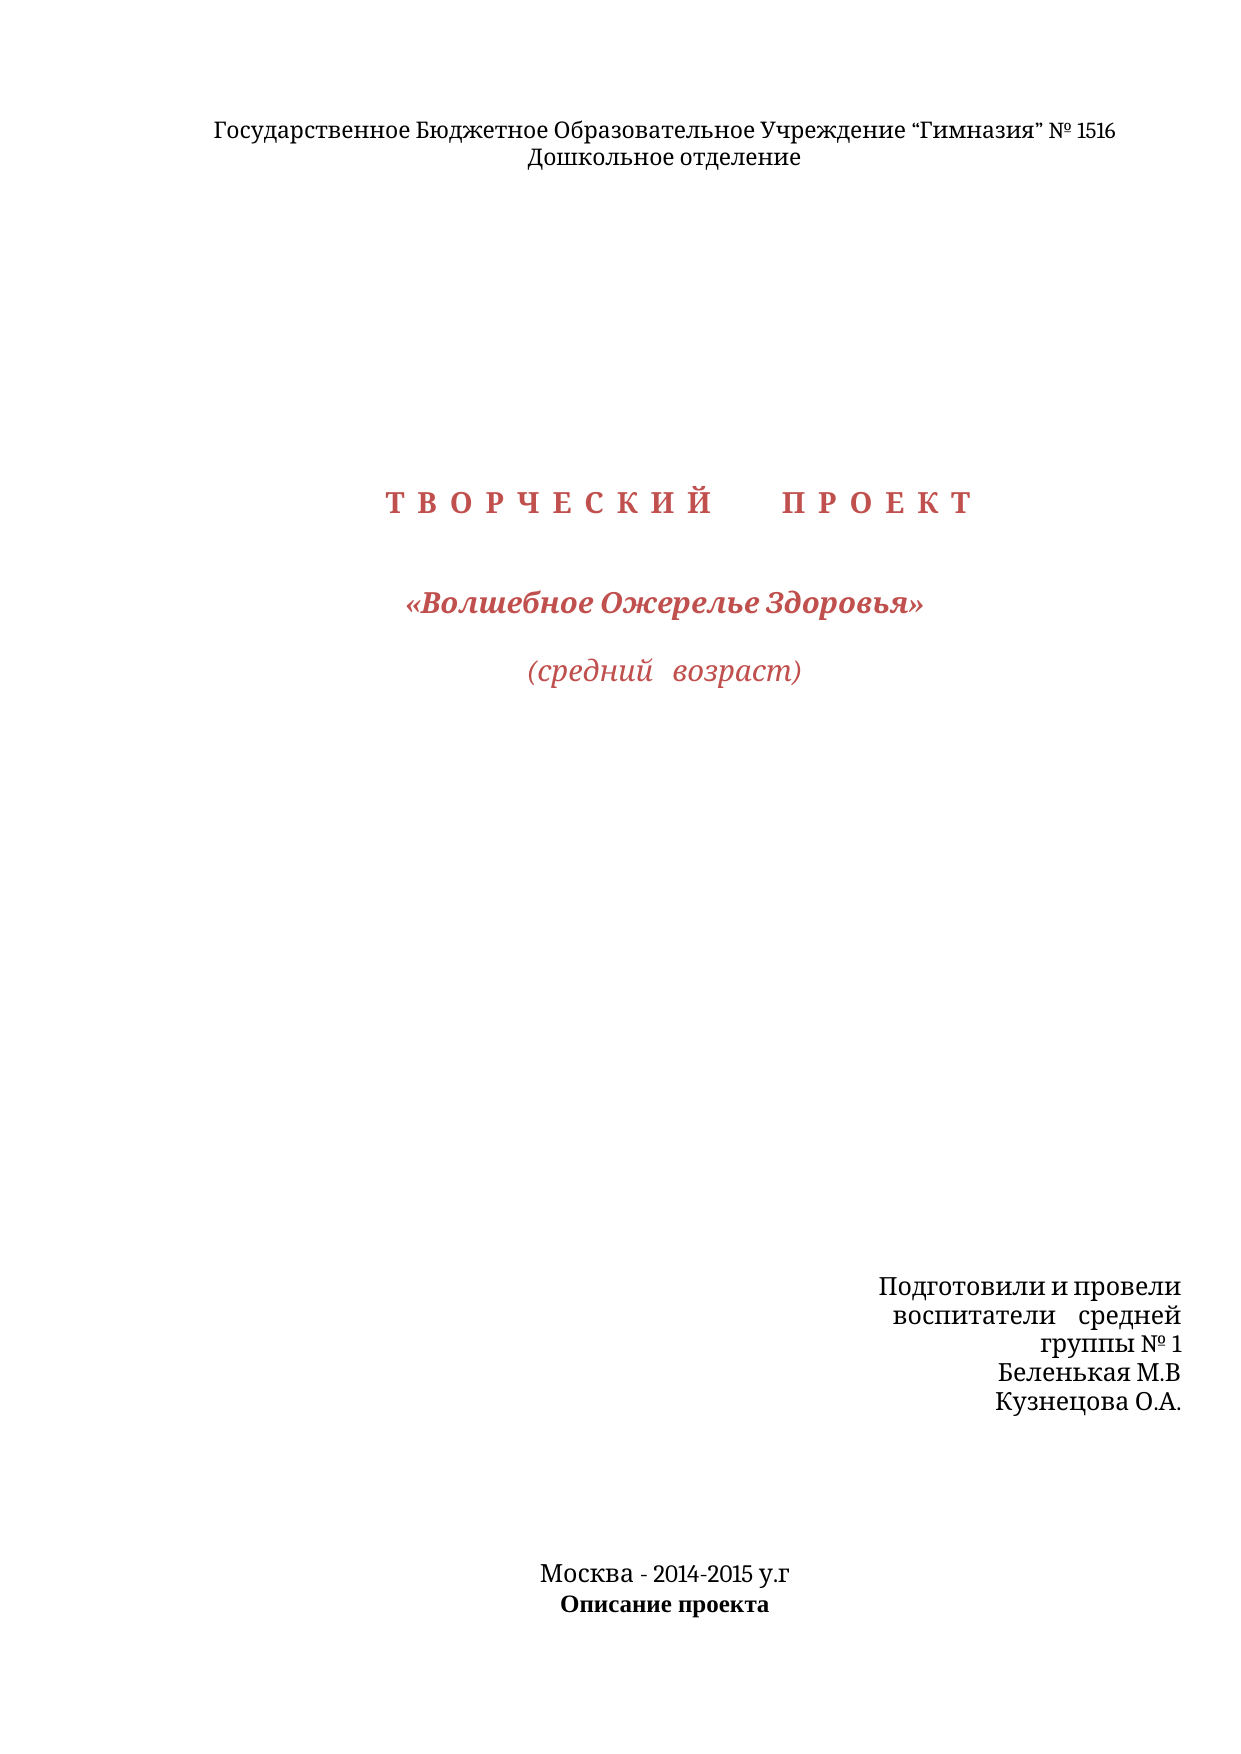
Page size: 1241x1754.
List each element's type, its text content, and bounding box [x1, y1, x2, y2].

text Беленькая М.В [148, 1359, 1181, 1388]
text (средний возраст) [148, 655, 1181, 688]
text Кузнецова О.А. [148, 1388, 1181, 1417]
text Описание проекта [148, 1589, 1181, 1618]
text воспитатели средней [148, 1302, 1181, 1330]
text Дошкольное отделение [148, 144, 1181, 171]
text Подготовили и провели [148, 1273, 1181, 1302]
text Т В О Р Ч Е С К И Й П Р О Е К Т [148, 487, 1181, 521]
text Москва - 2014-2015 у.г [148, 1560, 1181, 1589]
text группы № 1 [148, 1330, 1181, 1359]
text «Волшебное Ожерелье Здоровья» [148, 588, 1181, 621]
text Государственное Бюджетное Образовательное Учреждение “Гимназия” № 1516 [148, 118, 1181, 144]
